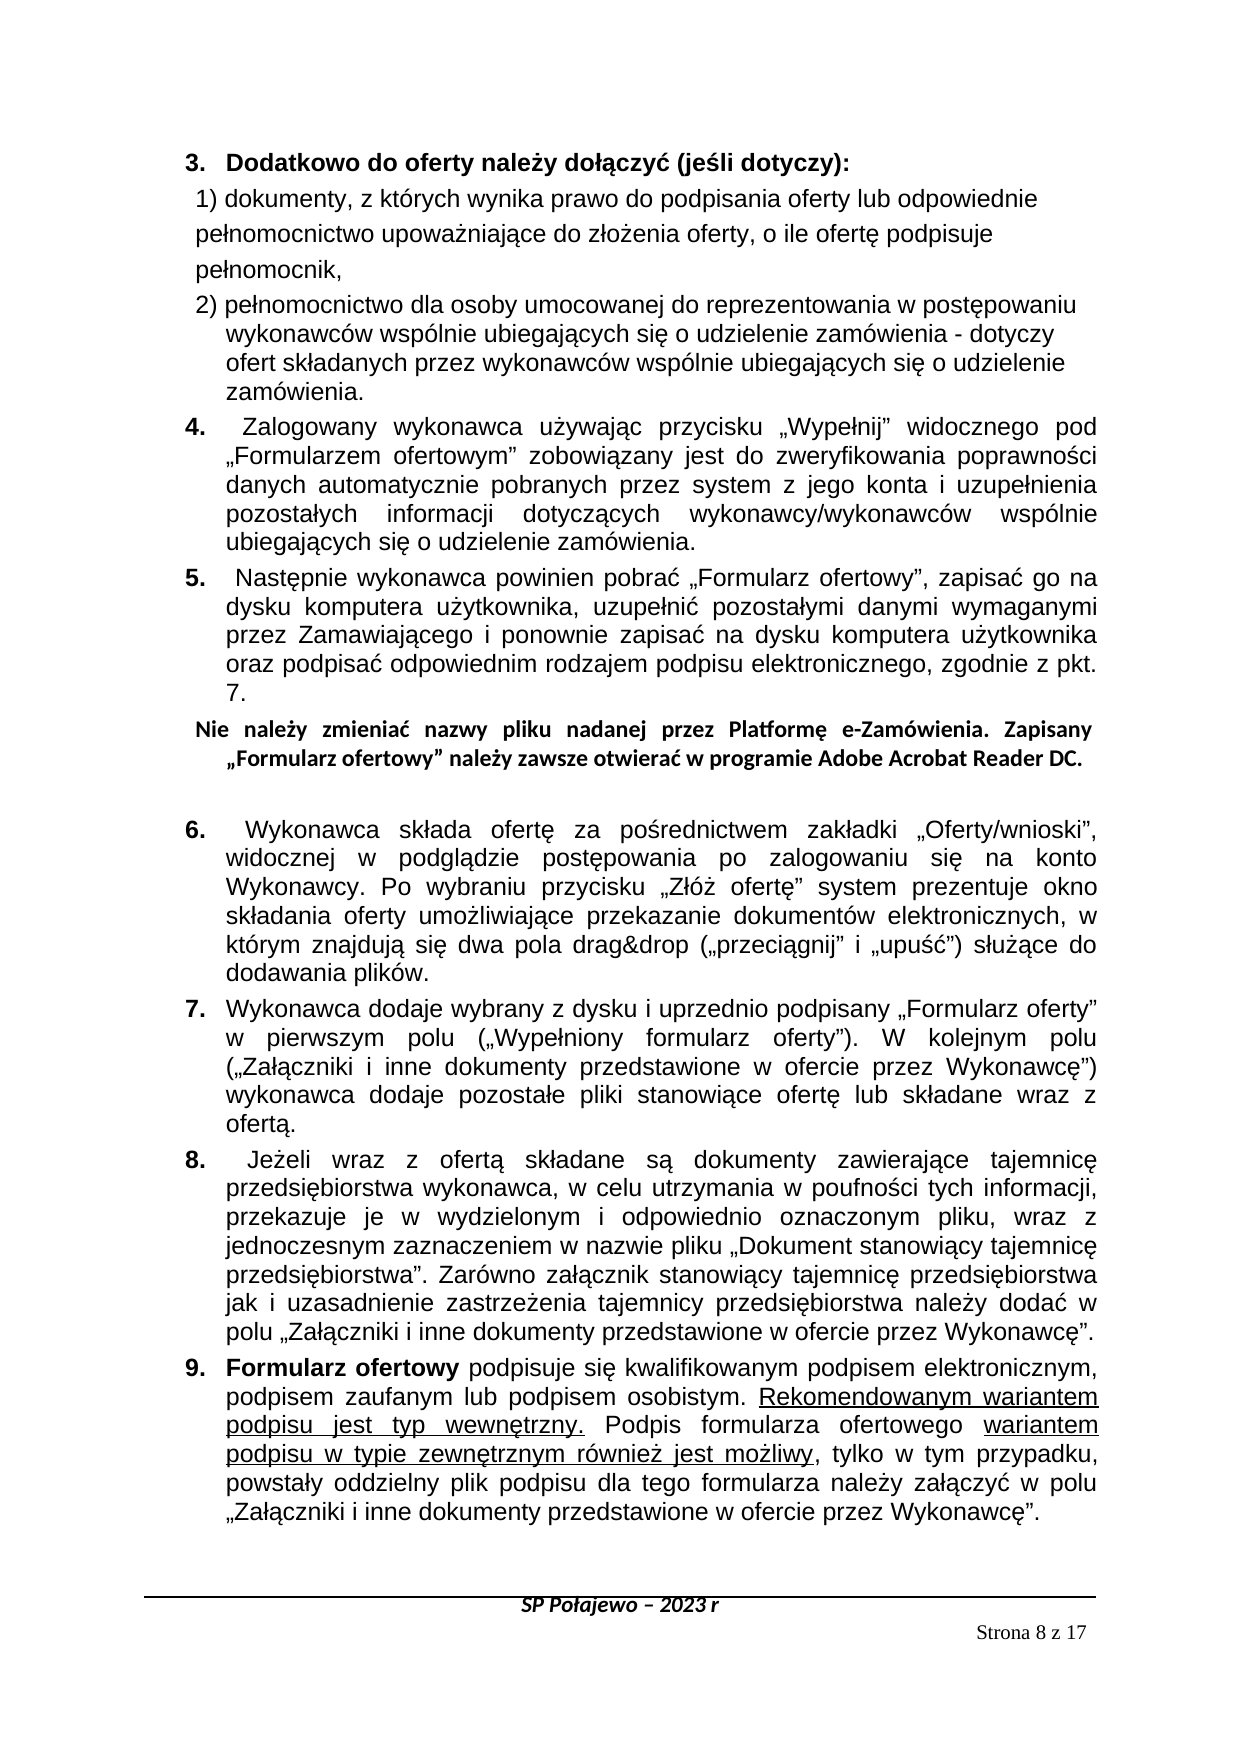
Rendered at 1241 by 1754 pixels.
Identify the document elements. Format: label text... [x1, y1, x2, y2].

list Formularz ofertowy podpisuje się kwalifikowanym podpisem elektronicznym, podpisem zaufanym lub podpisem osobistym. Rekomendowanym wariantem podpisu jest typ wewnętrzny. Podpis formularza ofertowego wariantem podpisu w typie zewnętrznym również jest możliwy, tylko w tym przypadku, powstały oddzielny plik podpisu dla tego formularza należy załączyć w polu „Załączniki i inne dokumenty przedstawione w ofercie przez Wykonawcę”. [185, 1353, 1098, 1525]
list Wykonawca dodaje wybrany z dysku i uprzednio podpisany „Formularz oferty” w pierwszym polu („Wypełniony formularz oferty”). W kolejnym polu („Załączniki i inne dokumenty przedstawione w ofercie przez Wykonawcę”) wykonawca dodaje pozostałe pliki stanowiące ofertę lub składane wraz z ofertą. [185, 994, 1098, 1138]
text 1) dokumenty, z których wynika prawo do podpisania oferty lub odpowiednie [195, 184, 1093, 212]
list Dodatkowo do oferty należy dołączyć (jeśli dotyczy): [185, 148, 1098, 177]
text Nie należy zmieniać nazwy pliku nadanej przez Platformę e-Zamówienia. Zapisany „Formularz ofertowy” należy zawsze otwierać w programie Adobe Acrobat Reader DC. [195, 714, 1093, 772]
list Wykonawca składa ofertę za pośrednictwem zakładki „Oferty/wnioski”, widocznej w podglądzie postępowania po zalogowaniu się na konto Wykonawcy. Po wybraniu przycisku „Złóż ofertę” system prezentuje okno składania oferty umożliwiające przekazanie dokumentów elektronicznych, w którym znajdują się dwa pola drag&drop („przeciągnij” i „upuść”) służące do dodawania plików. [185, 815, 1098, 987]
text 2) pełnomocnictwo dla osoby umocowanej do reprezentowania w postępowaniu wykonawców wspólnie ubiegających się o udzielenie zamówienia - dotyczy ofert składanych przez wykonawców wspólnie ubiegających się o udzielenie zamówienia. [195, 291, 1093, 406]
text pełnomocnictwo upoważniające do złożenia oferty, o ile ofertę podpisuje [195, 219, 1093, 248]
list Jeżeli wraz z ofertą składane są dokumenty zawierające tajemnicę przedsiębiorstwa wykonawca, w celu utrzymania w poufności tych informacji, przekazuje je w wydzielonym i odpowiednio oznaczonym pliku, wraz z jednoczesnym zaznaczeniem w nazwie pliku „Dokument stanowiący tajemnicę przedsiębiorstwa”. Zarówno załącznik stanowiący tajemnicę przedsiębiorstwa jak i uzasadnienie zastrzeżenia tajemnicy przedsiębiorstwa należy dodać w polu „Załączniki i inne dokumenty przedstawione w ofercie przez Wykonawcę”. [185, 1145, 1098, 1346]
list Zalogowany wykonawca używając przycisku „Wypełnij” widocznego pod „Formularzem ofertowym” zobowiązany jest do zweryfikowania poprawności danych automatycznie pobranych przez system z jego konta i uzupełnienia pozostałych informacji dotyczących wykonawcy/wykonawców wspólnie ubiegających się o udzielenie zamówienia. [185, 412, 1098, 556]
text pełnomocnik, [195, 255, 1093, 284]
list Następnie wykonawca powinien pobrać „Formularz ofertowy”, zapisać go na dysku komputera użytkownika, uzupełnić pozostałymi danymi wymaganymi przez Zamawiającego i ponownie zapisać na dysku komputera użytkownika oraz podpisać odpowiednim rodzajem podpisu elektronicznego, zgodnie z pkt. 7. [185, 563, 1098, 707]
